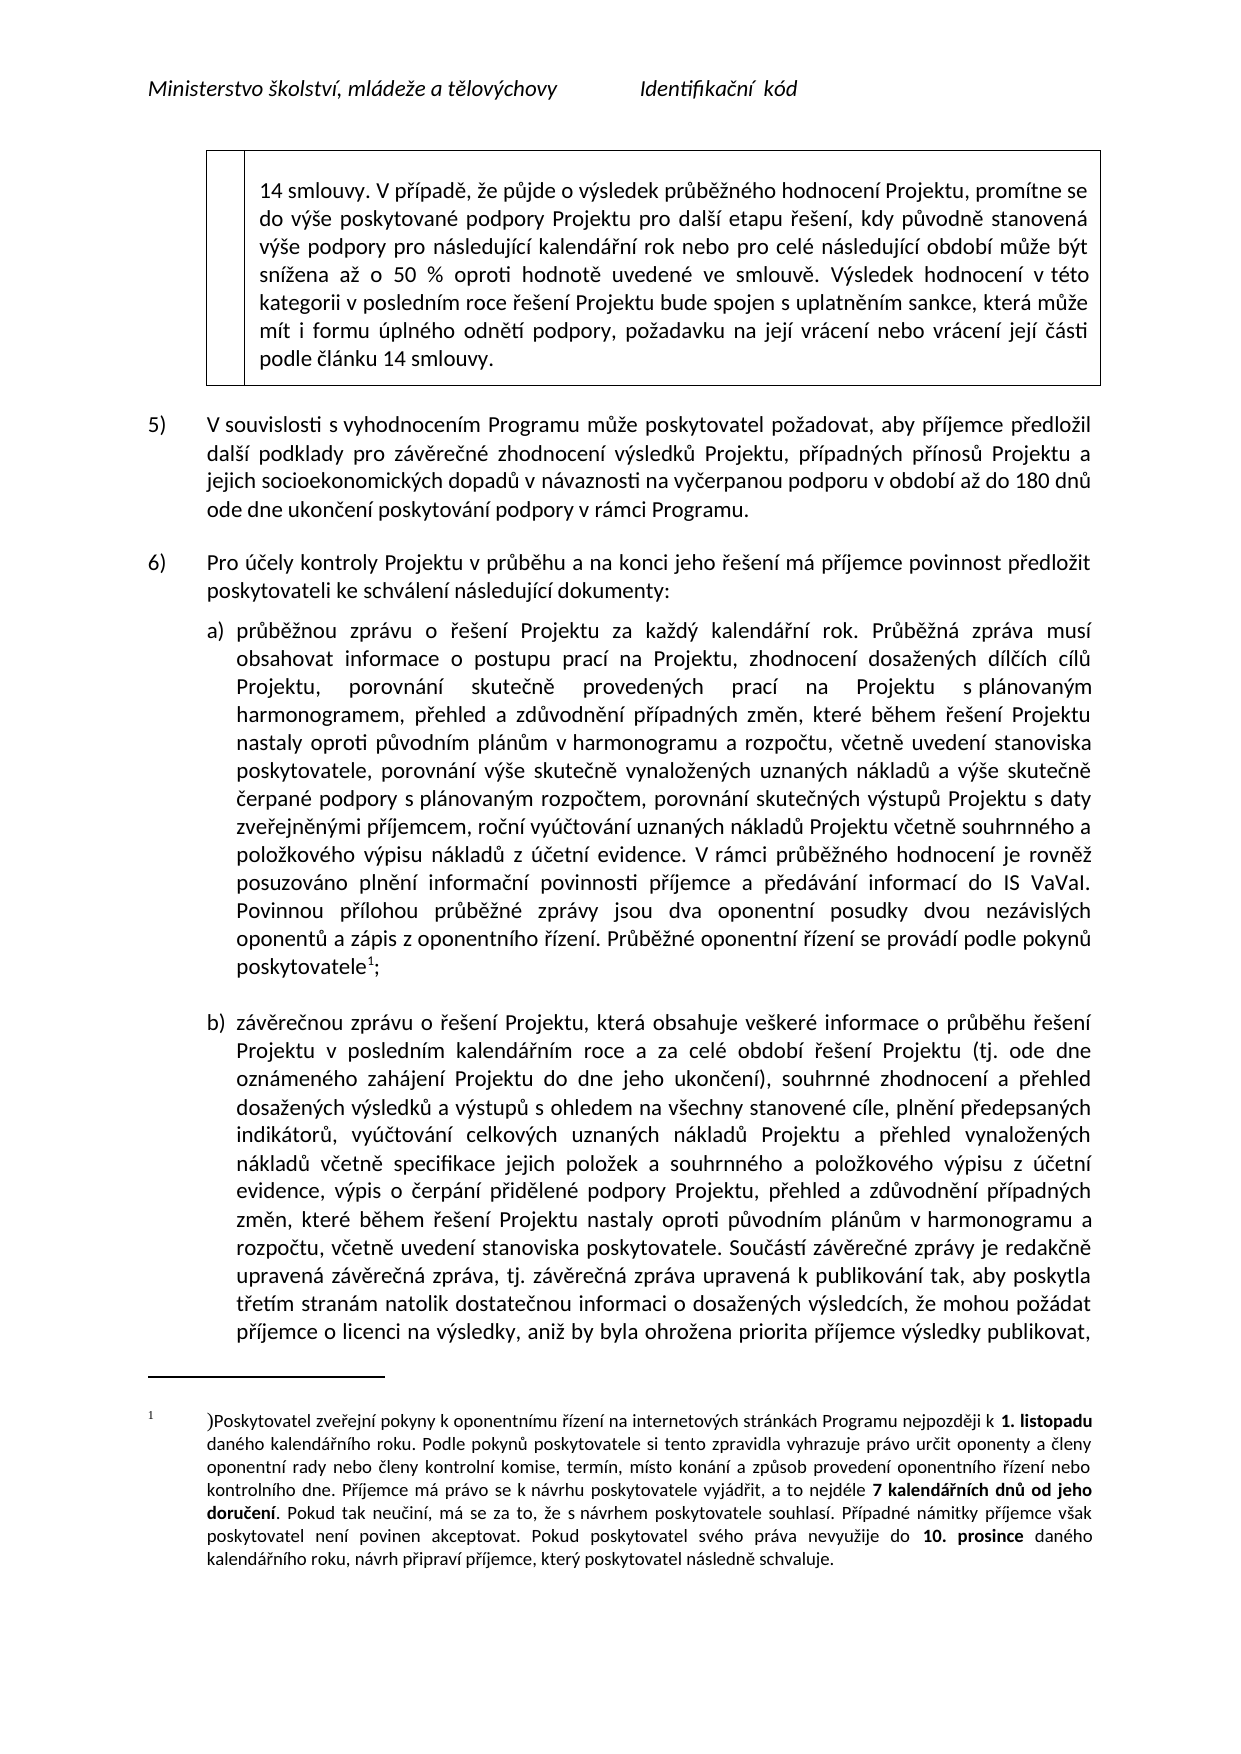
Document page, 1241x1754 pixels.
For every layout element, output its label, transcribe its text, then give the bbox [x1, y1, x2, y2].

list Pro účely kontroly Projektu v průběhu a na konci jeho řešení má příjemce povinnost předložit poskytovateli ke schválení následující dokumenty: [148, 548, 1093, 604]
table_cell S [207, 151, 244, 384]
list průběžnou zprávu o řešení Projektu za každý kalendářní rok. Průběžná zpráva musí obsahovat informace o postupu prací na Projektu, zhodnocení dosažených dílčích cílů Projektu, porovnání skutečně provedených prací na Projektu s plánovaným harmonogramem, přehled a zdůvodnění případných změn, které během řešení Projektu nastaly oproti původním plánům v harmonogramu a rozpočtu, včetně uvedení stanoviska poskytovatele, porovnání výše skutečně vynaložených uznaných nákladů a výše skutečně čerpané podpory s plánovaným rozpočtem, porovnání skutečných výstupů Projektu s daty zveřejněnými příjemcem, roční vyúčtování uznaných nákladů Projektu včetně souhrnného a položkového výpisu nákladů z účetní evidence. V rámci průběžného hodnocení je rovněž posuzováno plnění informační povinnosti příjemce a předávání informací do IS VaVaI. Povinnou přílohou průběžné zprávy jsou dva oponentní posudky dvou nezávislých oponentů a zápis z oponentního řízení. Průběžné oponentní řízení se provádí podle pokynů poskytovatele; [207, 616, 1093, 981]
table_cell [245, 151, 1100, 384]
list V souvislosti s vyhodnocením Programu může poskytovatel požadovat, aby příjemce předložil další podklady pro závěrečné zhodnocení výsledků Projektu, případných přínosů Projektu a jejich socioekonomických dopadů v návaznosti na vyčerpanou podporu v období až do 180 dnů ode dne ukončení poskytování podpory v rámci Programu. [148, 411, 1093, 523]
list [207, 1008, 1093, 1345]
